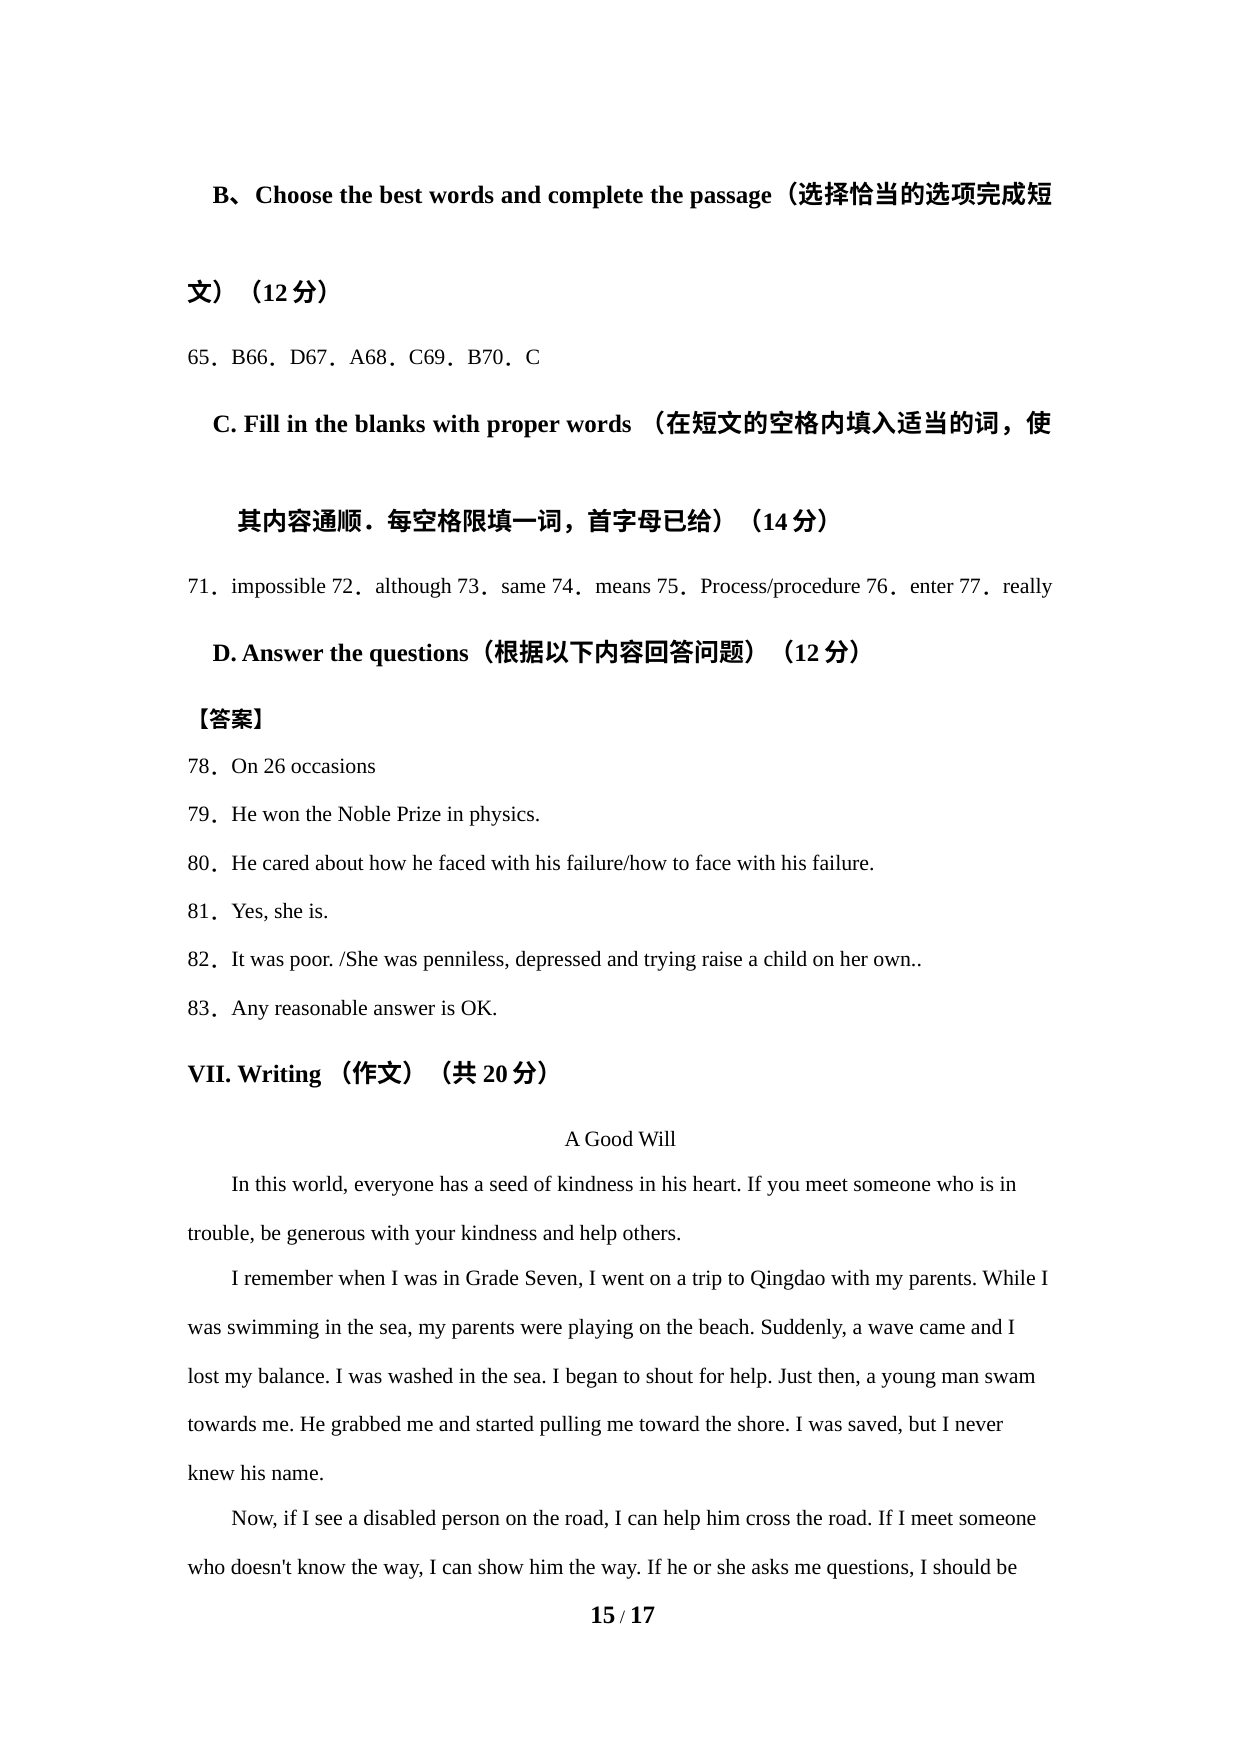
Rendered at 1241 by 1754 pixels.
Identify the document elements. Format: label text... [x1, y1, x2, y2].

text 82．It was poor. /She was penniless, depressed and trying raise a child on her own.. [187, 943, 1053, 975]
text 80．He cared about how he faced with his failure/how to face with his failure. [187, 846, 1053, 879]
text A Good Will [187, 1123, 1053, 1155]
text VII. Writing （作文）（共20分） [187, 1039, 1053, 1104]
text I remember when I was in Grade Seven, I went on a trip to Qingdao with my parents. While I was swimming in the sea, my parents were playing on the beach. Suddenly, a wave came and I lost my balance. I was washed in the sea. I began to shout for help. Just then, a young man swam towards me. He grabbed me and started pulling me toward the shore. I was saved, but I never knew his name. [187, 1262, 1053, 1489]
text 78．On 26 occasions [187, 749, 1053, 782]
text C. Fill in the blanks with proper words （在短文的空格内填入适当的词，使其内容通顺．每空格限填一词，首字母已给）（14分） [212, 389, 1053, 552]
text 71．impossible 72．although 73．same 74．means 75．Process/procedure 76．enter 77．really [187, 570, 1053, 602]
text 81．Yes, she is. [187, 894, 1053, 927]
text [187, 1502, 1053, 1583]
text In this world, everyone has a seed of kindness in his heart. If you meet someone who is in trouble, be generous with your kindness and help others. [187, 1168, 1053, 1249]
text D. Answer the questions（根据以下内容回答问题）（12分） [187, 618, 1053, 683]
text 65．B66．D67．A68．C69．B70．C [187, 341, 1053, 373]
text 【答案】 [187, 701, 1053, 734]
text B、Choose the best words and complete the passage（选择恰当的选项完成短文）（12分） [187, 160, 1053, 323]
text 83．Any reasonable answer is OK. [187, 991, 1053, 1024]
text 79．He won the Noble Prize in physics. [187, 798, 1053, 830]
